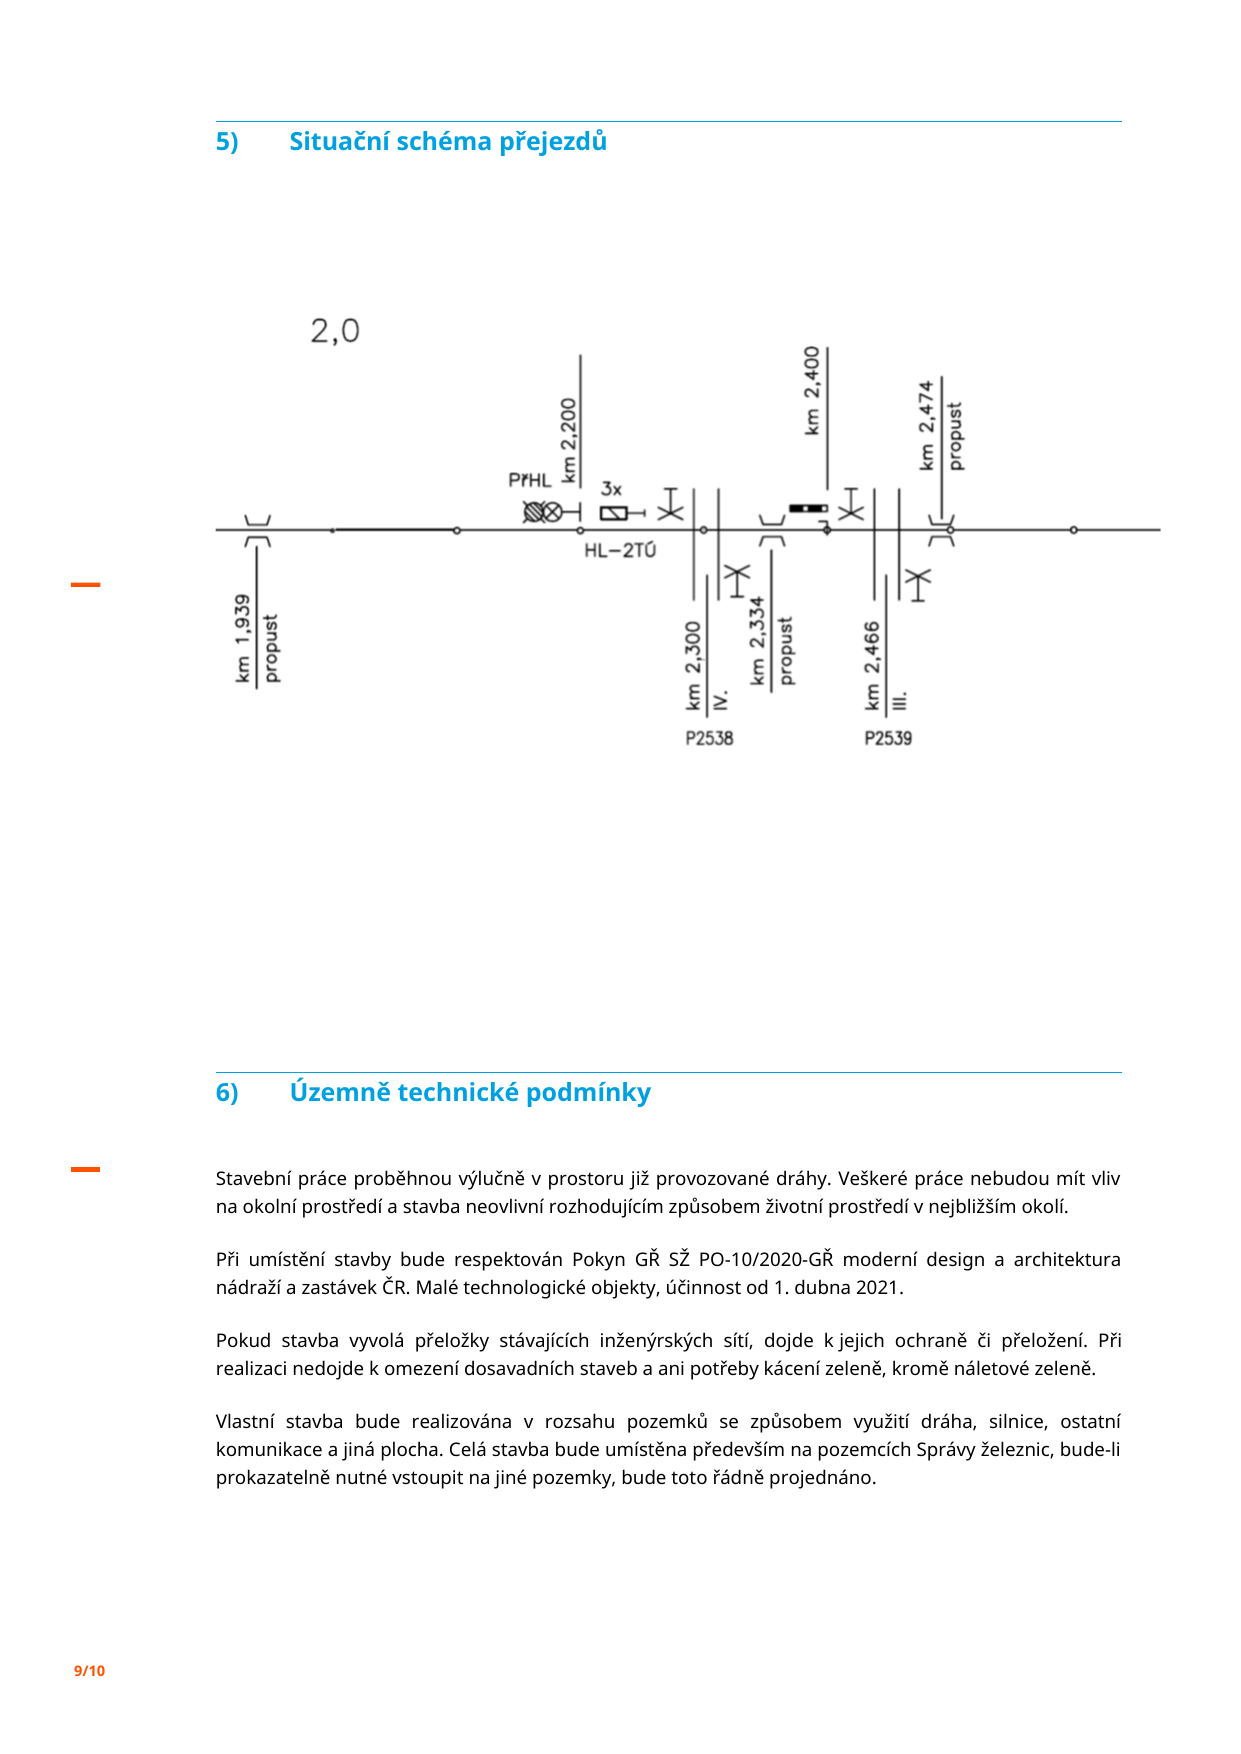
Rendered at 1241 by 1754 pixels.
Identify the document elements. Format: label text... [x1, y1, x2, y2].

text Vlastní stavba bude realizována v rozsahu pozemků se způsobem využití dráha, silnice, ostatní komunikace a jiná plocha. Celá stavba bude umístěna především na pozemcích Správy železnic, bude-li prokazatelně nutné vstoupit na jiné pozemky, bude toto řádně projednáno. [216, 1409, 1122, 1490]
text Při umístění stavby bude respektován Pokyn GŘ SŽ PO-10/2020-GŘ moderní design a architektura nádraží a zastávek ČR. Malé technologické objekty, účinnost od 1. dubna 2021. [216, 1247, 1122, 1300]
picture [215, 248, 1161, 910]
subtitle 5) Situační schéma přejezdů [216, 122, 1122, 158]
subtitle 6) Územně technické podmínky [216, 1073, 1122, 1109]
text Stavební práce proběhnou výlučně v prostoru již provozované dráhy. Veškeré práce nebudou mít vliv na okolní prostředí a stavba neovlivní rozhodujícím způsobem životní prostředí v nejbližším okolí. [216, 1166, 1122, 1219]
text Pokud stavba vyvolá přeložky stávajících inženýrských sítí, dojde k jejich ochraně či přeložení. Při realizaci nedojde k omezení dosavadních staveb a ani potřeby kácení zeleně, kromě náletové zeleně. [216, 1328, 1122, 1381]
